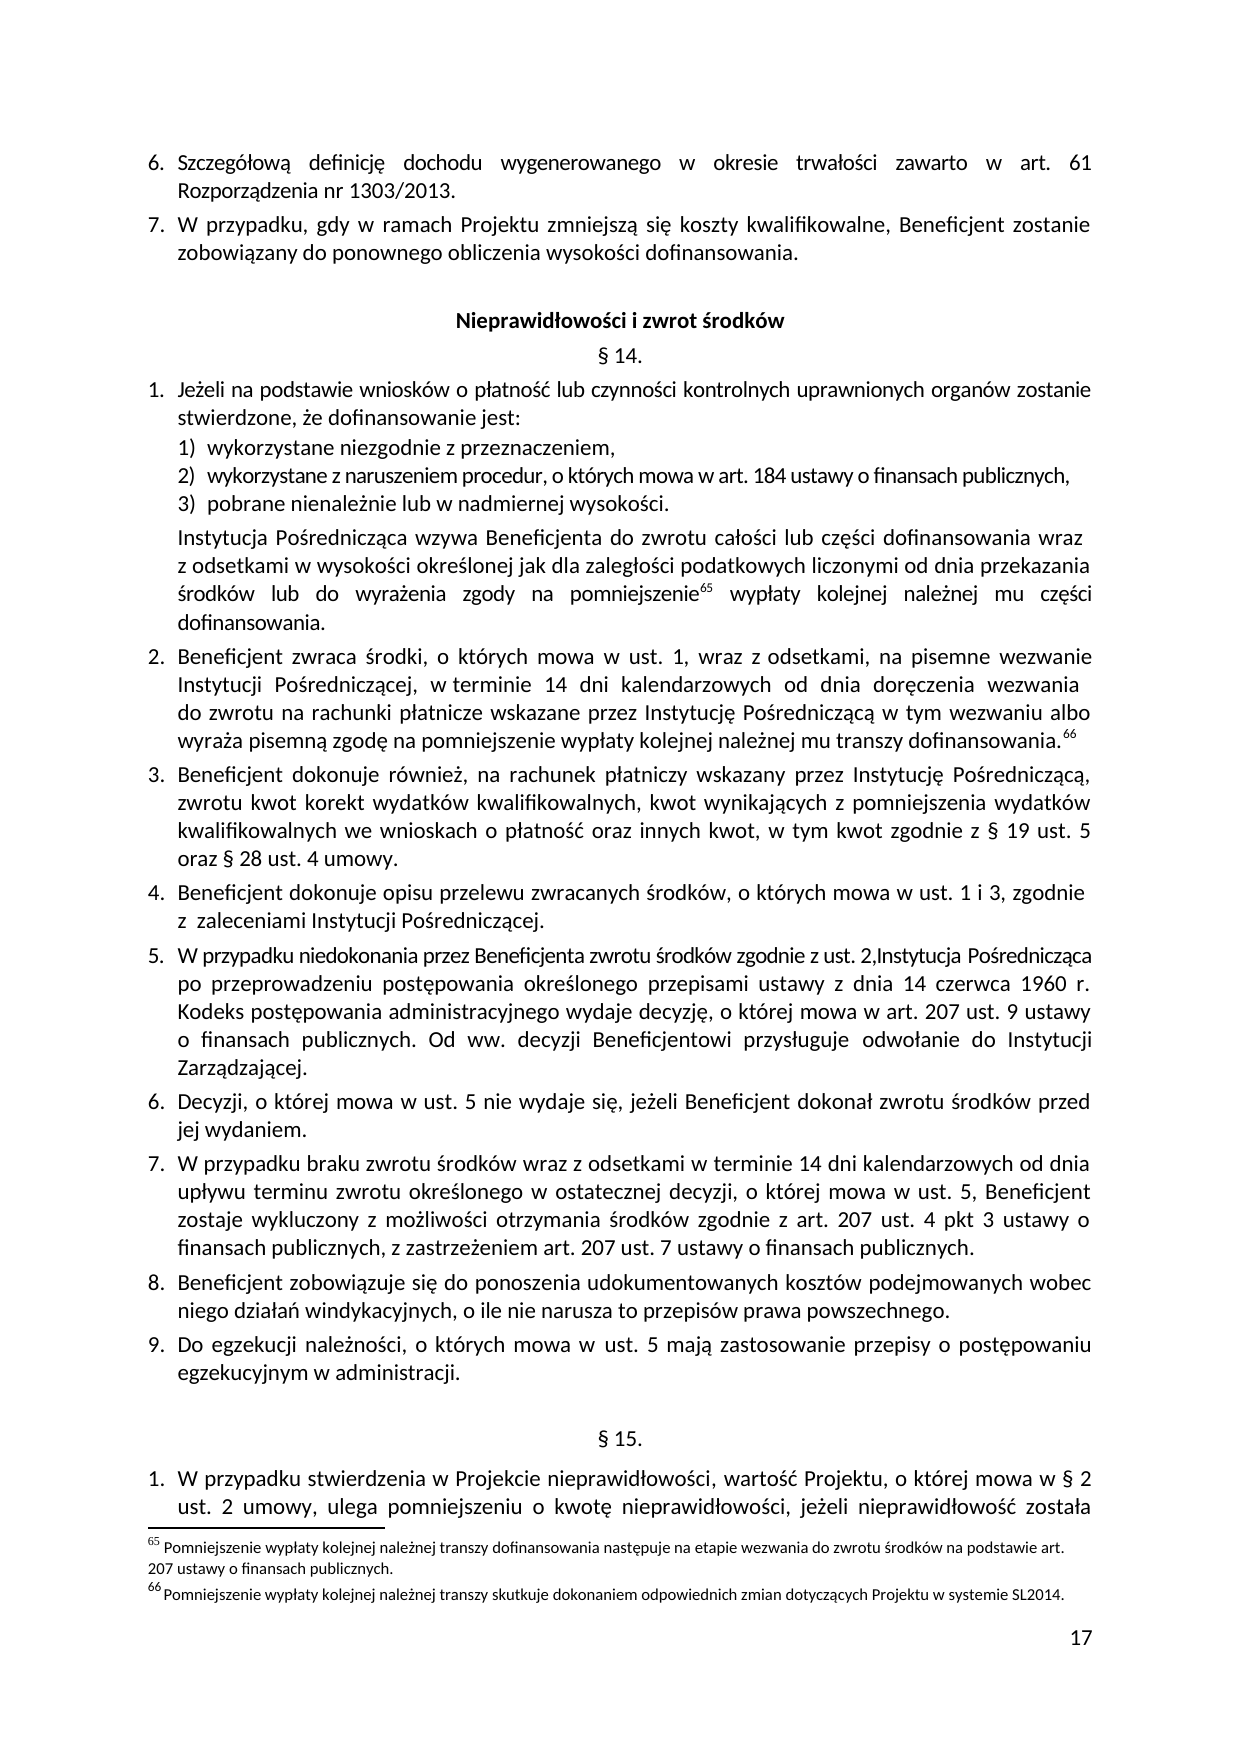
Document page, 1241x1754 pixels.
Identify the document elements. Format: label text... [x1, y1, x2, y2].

text § 15. [148, 1424, 1092, 1452]
list W przypadku braku zwrotu środków wraz z odsetkami w terminie 14 dni kalendarzowych od dnia upływu terminu zwrotu określonego w ostatecznej decyzji, o której mowa w ust. 5, Beneficjent zostaje wykluczony z możliwości otrzymania środków zgodnie z art. 207 ust. 4 pkt 3 ustawy o finansach publicznych, z zastrzeżeniem art. 207 ust. 7 ustawy o finansach publicznych. [148, 1149, 1092, 1262]
list wykorzystane z naruszeniem procedur, o których mowa w art. 184 ustawy o finansach publicznych, [177, 461, 1092, 489]
list Beneficjent zobowiązuje się do ponoszenia udokumentowanych kosztów podejmowanych wobec niego działań windykacyjnych, o ile nie narusza to przepisów prawa powszechnego. [148, 1268, 1092, 1324]
list pobrane nienależnie lub w nadmiernej wysokości. [177, 489, 1092, 517]
list Beneficjent zwraca środki, o których mowa w ust. 1, wraz z odsetkami, na pisemne wezwanie Instytucji Pośredniczącej, w terminie 14 dni kalendarzowych od dnia doręczenia wezwania do zwrotu na rachunki płatnicze wskazane przez Instytucję Pośredniczącą w tym wezwaniu albo wyraża pisemną zgodę na pomniejszenie wypłaty kolejnej należnej mu transzy dofinansowania. [148, 642, 1092, 754]
list Beneficjent dokonuje opisu przelewu zwracanych środków, o których mowa w ust. 1 i 3, zgodnie z zaleceniami Instytucji Pośredniczącej. [148, 878, 1092, 934]
text Nieprawidłowości i zwrot środków [148, 307, 1092, 334]
list W przypadku niedokonania przez Beneficjenta zwrotu środków zgodnie z ust. 2,Instytucja Pośrednicząca po przeprowadzeniu postępowania określonego przepisami ustawy z dnia 14 czerwca 1960 r. Kodeks postępowania administracyjnego wydaje decyzję, o której mowa w art. 207 ust. 9 ustawy o finansach publicznych. Od ww. decyzji Beneficjentowi przysługuje odwołanie do Instytucji Zarządzającej. [148, 941, 1092, 1081]
list Do egzekucji należności, o których mowa w ust. 5 mają zastosowanie przepisy o postępowaniu egzekucyjnym w administracji. [148, 1330, 1092, 1386]
list Decyzji, o której mowa w ust. 5 nie wydaje się, jeżeli Beneficjent dokonał zwrotu środków przed jej wydaniem. [148, 1087, 1092, 1143]
list Jeżeli na podstawie wniosków o płatność lub czynności kontrolnych uprawnionych organów zostanie stwierdzone, że dofinansowanie jest: [148, 375, 1092, 431]
list Beneficjent dokonuje również, na rachunek płatniczy wskazany przez Instytucję Pośredniczącą, zwrotu kwot korekt wydatków kwalifikowalnych, kwot wynikających z pomniejszenia wydatków kwalifikowalnych we wnioskach o płatność oraz innych kwot, w tym kwot zgodnie z § 19 ust. 5 oraz § 28 ust. 4 umowy. [148, 760, 1092, 872]
text Instytucja Pośrednicząca wzywa Beneficjenta do zwrotu całości lub części dofinansowania wraz z odsetkami w wysokości określonej jak dla zaległości podatkowych liczonymi od dnia przekazania środków lub do wyrażenia zgody na pomniejszenie wypłaty kolejnej należnej mu części dofinansowania. [177, 523, 1092, 636]
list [148, 1464, 1092, 1520]
text § 14. [148, 341, 1092, 369]
list Szczegółową definicję dochodu wygenerowanego w okresie trwałości zawarto w art. 61 Rozporządzenia nr 1303/2013. [148, 148, 1092, 204]
list W przypadku, gdy w ramach Projektu zmniejszą się koszty kwalifikowalne, Beneficjent zostanie zobowiązany do ponownego obliczenia wysokości dofinansowania. [148, 210, 1092, 266]
list wykorzystane niezgodnie z przeznaczeniem, [177, 433, 1092, 461]
